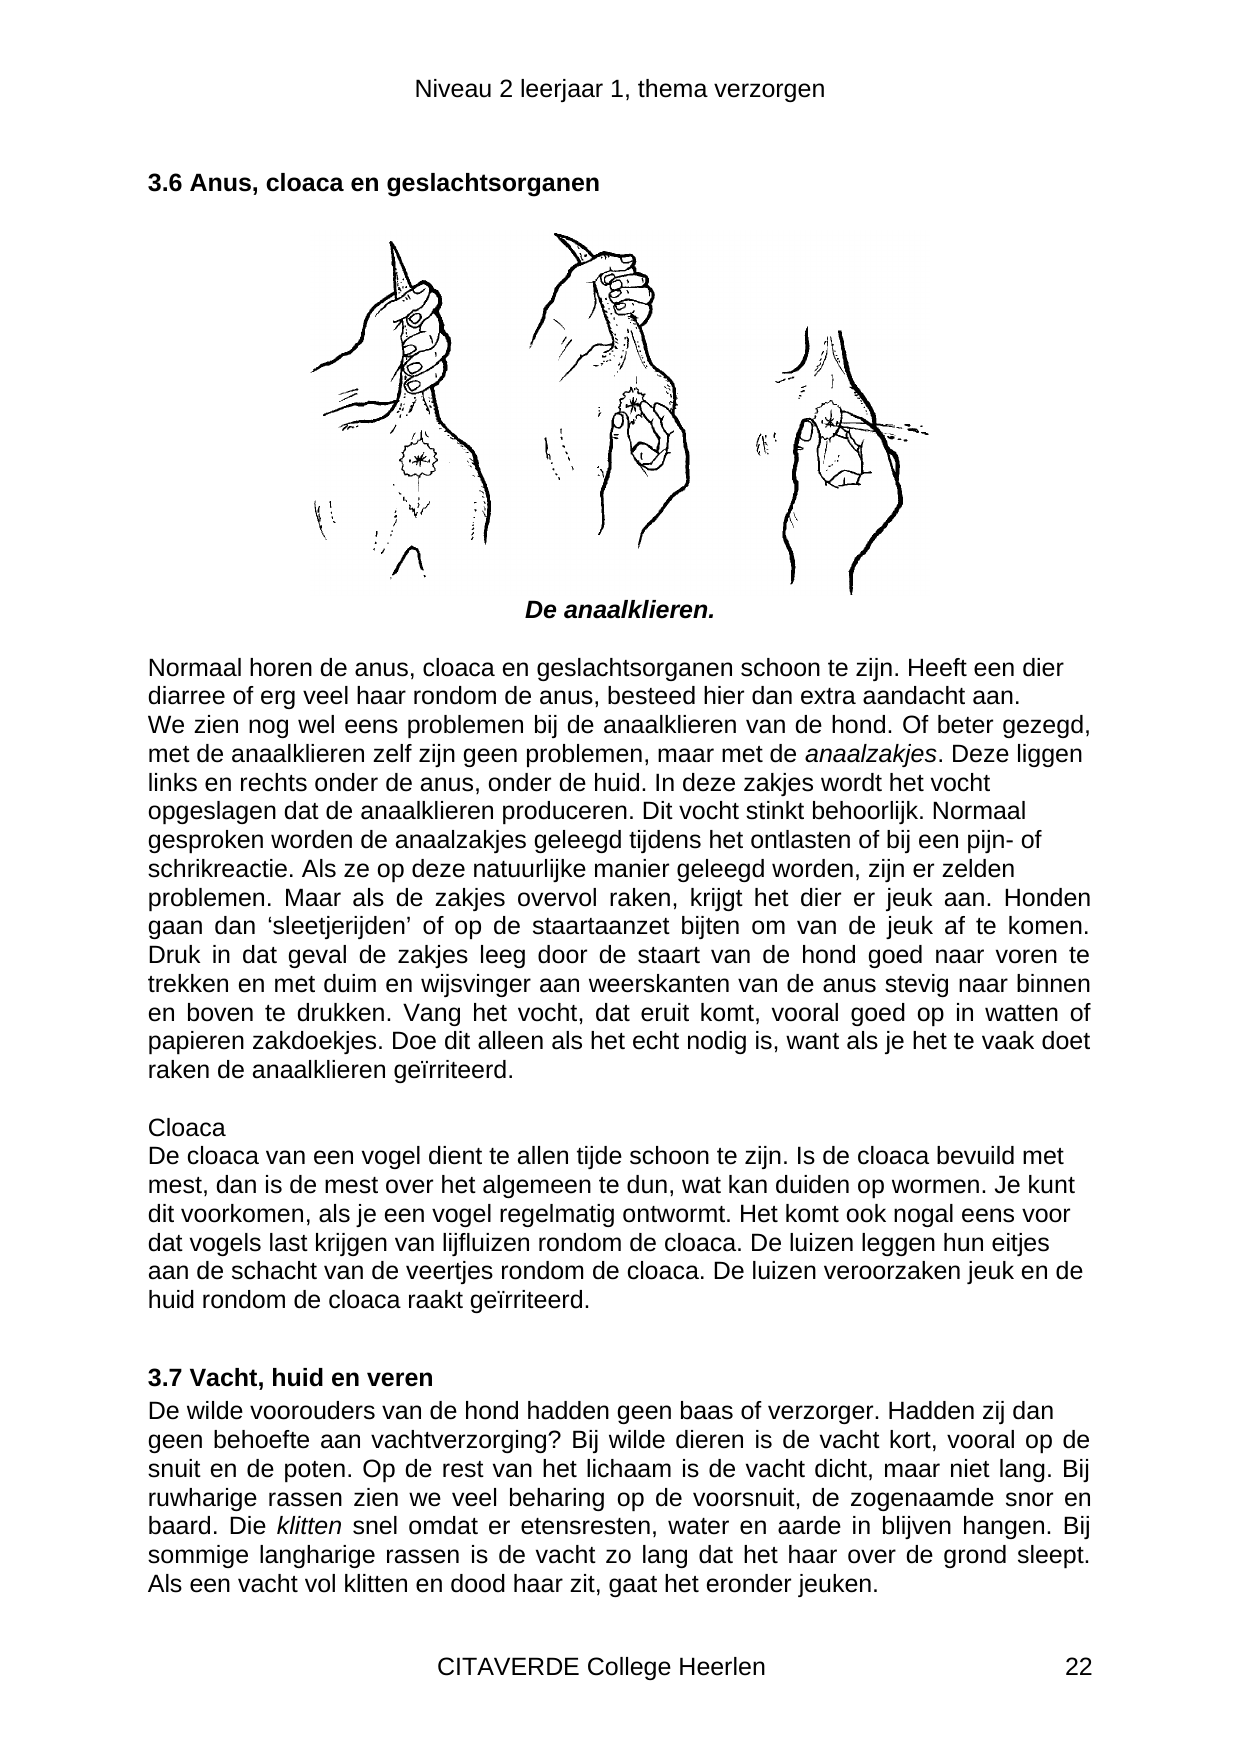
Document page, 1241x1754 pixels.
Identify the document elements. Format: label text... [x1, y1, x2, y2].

text huid rondom de cloaca raakt geïrriteerd. [148, 1285, 1093, 1314]
text De anaalklieren. [148, 595, 1093, 624]
text De cloaca van een vogel dient te allen tijde schoon te zijn. Is de cloaca bevuild met [148, 1141, 1093, 1170]
text De wilde voorouders van de hond hadden geen baas of verzorger. Hadden zij dan [148, 1396, 1093, 1425]
text opgeslagen dat de anaalklieren produceren. Dit vocht stinkt behoorlijk. Normaal [148, 796, 1093, 825]
text dat vogels last krijgen van lijfluizen rondom de cloaca. De luizen leggen hun eitjes [148, 1227, 1093, 1256]
text problemen. Maar als de zakjes overvol raken, krijgt het dier er jeuk aan. Honden gaan dan ‘sleetjerijden’ of op de staartaanzet bijten om van de jeuk af te komen. Druk in dat geval de zakjes leeg door de staart van de hond goed naar voren te trekken en met duim en wijsvinger aan weerskanten van de anus stevig naar binnen en boven te drukken. Vang het vocht, dat eruit komt, vooral goed op in watten of papieren zakdoekjes. Doe dit alleen als het echt nodig is, want als je het te vaak doet raken de anaalklieren geïrriteerd. [148, 882, 1093, 1084]
text links en rechts onder de anus, onder de huid. In deze zakjes wordt het vocht [148, 767, 1093, 796]
text We zien nog wel eens problemen bij de anaalklieren van de hond. Of beter gezegd, met de anaalklieren zelf zijn geen problemen, maar met de anaalzakjes. Deze liggen [148, 710, 1093, 767]
subtitle 3.6 Anus, cloaca en geslachtsorganen [148, 168, 1093, 197]
text mest, dan is de mest over het algemeen te dun, wat kan duiden op wormen. Je kunt [148, 1170, 1093, 1199]
subtitle 3.7 Vacht, huid en veren [148, 1363, 1093, 1392]
text schrikreactie. Als ze op deze natuurlijke manier geleegd worden, zijn er zelden [148, 854, 1093, 882]
text Cloaca [148, 1112, 1093, 1141]
text aan de schacht van de veertjes rondom de cloaca. De luizen veroorzaken jeuk en de [148, 1256, 1093, 1285]
text diarree of erg veel haar rondom de anus, besteed hier dan extra aandacht aan. [148, 681, 1093, 710]
text dit voorkomen, als je een vogel regelmatig ontwormt. Het komt ook nogal eens voor [148, 1199, 1093, 1227]
text geen behoefte aan vachtverzorging? Bij wilde dieren is de vacht kort, vooral op de snuit en de poten. Op de rest van het lichaam is de vacht dicht, maar niet lang. Bij ruwharige rassen zien we veel beharing op de voorsnuit, de zogenaamde snor en baard. Die klitten snel omdat er etensresten, water en aarde in blijven hangen. Bij sommige langharige rassen is de vacht zo lang dat het haar over de grond sleept. Als een vacht vol klitten en dood haar zit, gaat het eronder jeuken. [148, 1425, 1093, 1598]
text gesproken worden de anaalzakjes geleegd tijdens het ontlasten of bij een pijn- of [148, 825, 1093, 854]
text Normaal horen de anus, cloaca en geslachtsorganen schoon te zijn. Heeft een dier [148, 652, 1093, 681]
